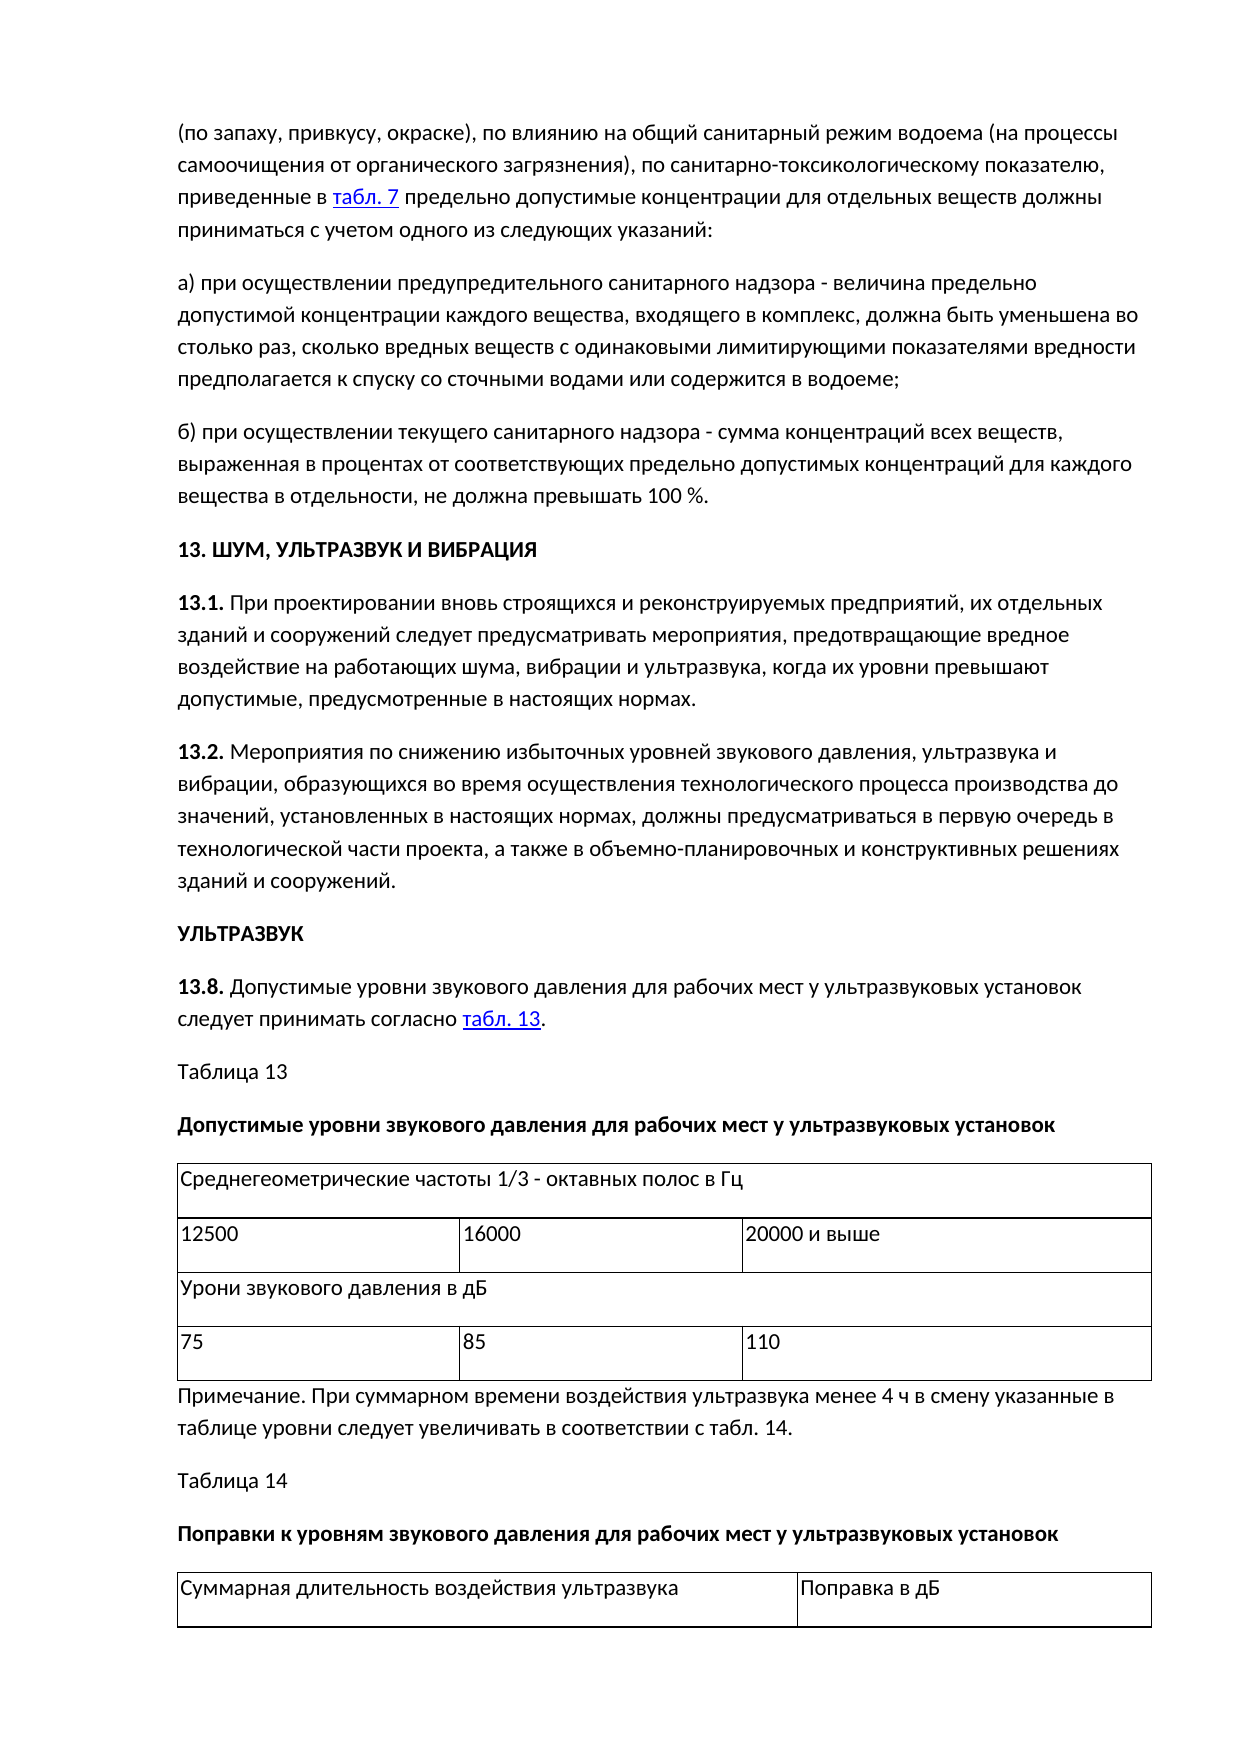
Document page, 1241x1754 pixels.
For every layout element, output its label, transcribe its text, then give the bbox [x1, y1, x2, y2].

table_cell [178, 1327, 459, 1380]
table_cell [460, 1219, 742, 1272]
text 13.8. Допустимые уровни звукового давления для рабочих мест у ультразвуковых установок следует принимать согласно табл. 13. [177, 972, 1152, 1032]
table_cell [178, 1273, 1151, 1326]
text УЛЬТРАЗВУК [177, 919, 1152, 947]
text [177, 118, 1152, 243]
text а) при осуществлении предупредительного санитарного надзора - величина предельно допустимой концентрации каждого вещества, входящего в комплекс, должна быть уменьшена во столько раз, сколько вредных веществ с одинаковыми лимитирующими показателями вредности предполагается к спуску со сточными водами или содержится в водоеме; [177, 268, 1152, 392]
text Таблица 14 [177, 1466, 1152, 1494]
text 13.1. При проектировании вновь строящихся и реконструируемых предприятий, их отдельных зданий и сооружений следует предусматривать мероприятия, предотвращающие вредное воздействие на работающих шума, вибрации и ультразвука, когда их уровни превышают допустимые, предусмотренные в настоящих нормах. [177, 588, 1152, 712]
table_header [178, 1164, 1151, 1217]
text б) при осуществлении текущего санитарного надзора - сумма концентраций всех веществ, выраженная в процентах от соответствующих предельно допустимых концентраций для каждого вещества в отдельности, не должна превышать 100 %. [177, 417, 1152, 510]
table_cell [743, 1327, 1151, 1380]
text Допустимые уровни звукового давления для рабочих мест у ультразвуковых установок [177, 1110, 1152, 1138]
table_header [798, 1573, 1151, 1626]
text 13. ШУМ, УЛЬТРАЗВУК И ВИБРАЦИЯ [177, 535, 1152, 563]
text Примечание. При суммарном времени воздействия ультразвука менее 4 ч в смену указанные в таблице уровни следует увеличивать в соответствии с табл. 14. [177, 1381, 1152, 1441]
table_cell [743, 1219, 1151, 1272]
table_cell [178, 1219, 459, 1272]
text 13.2. Мероприятия по снижению избыточных уровней звукового давления, ультразвука и вибрации, образующихся во время осуществления технологического процесса производства до значений, установленных в настоящих нормах, должны предусматриваться в первую очередь в технологической части проекта, а также в объемно-планировочных и конструктивных решениях зданий и сооружений. [177, 737, 1152, 894]
text Таблица 13 [177, 1057, 1152, 1085]
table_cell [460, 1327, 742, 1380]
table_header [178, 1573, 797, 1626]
text Поправки к уровням звукового давления для рабочих мест у ультразвуковых установок [177, 1519, 1152, 1547]
